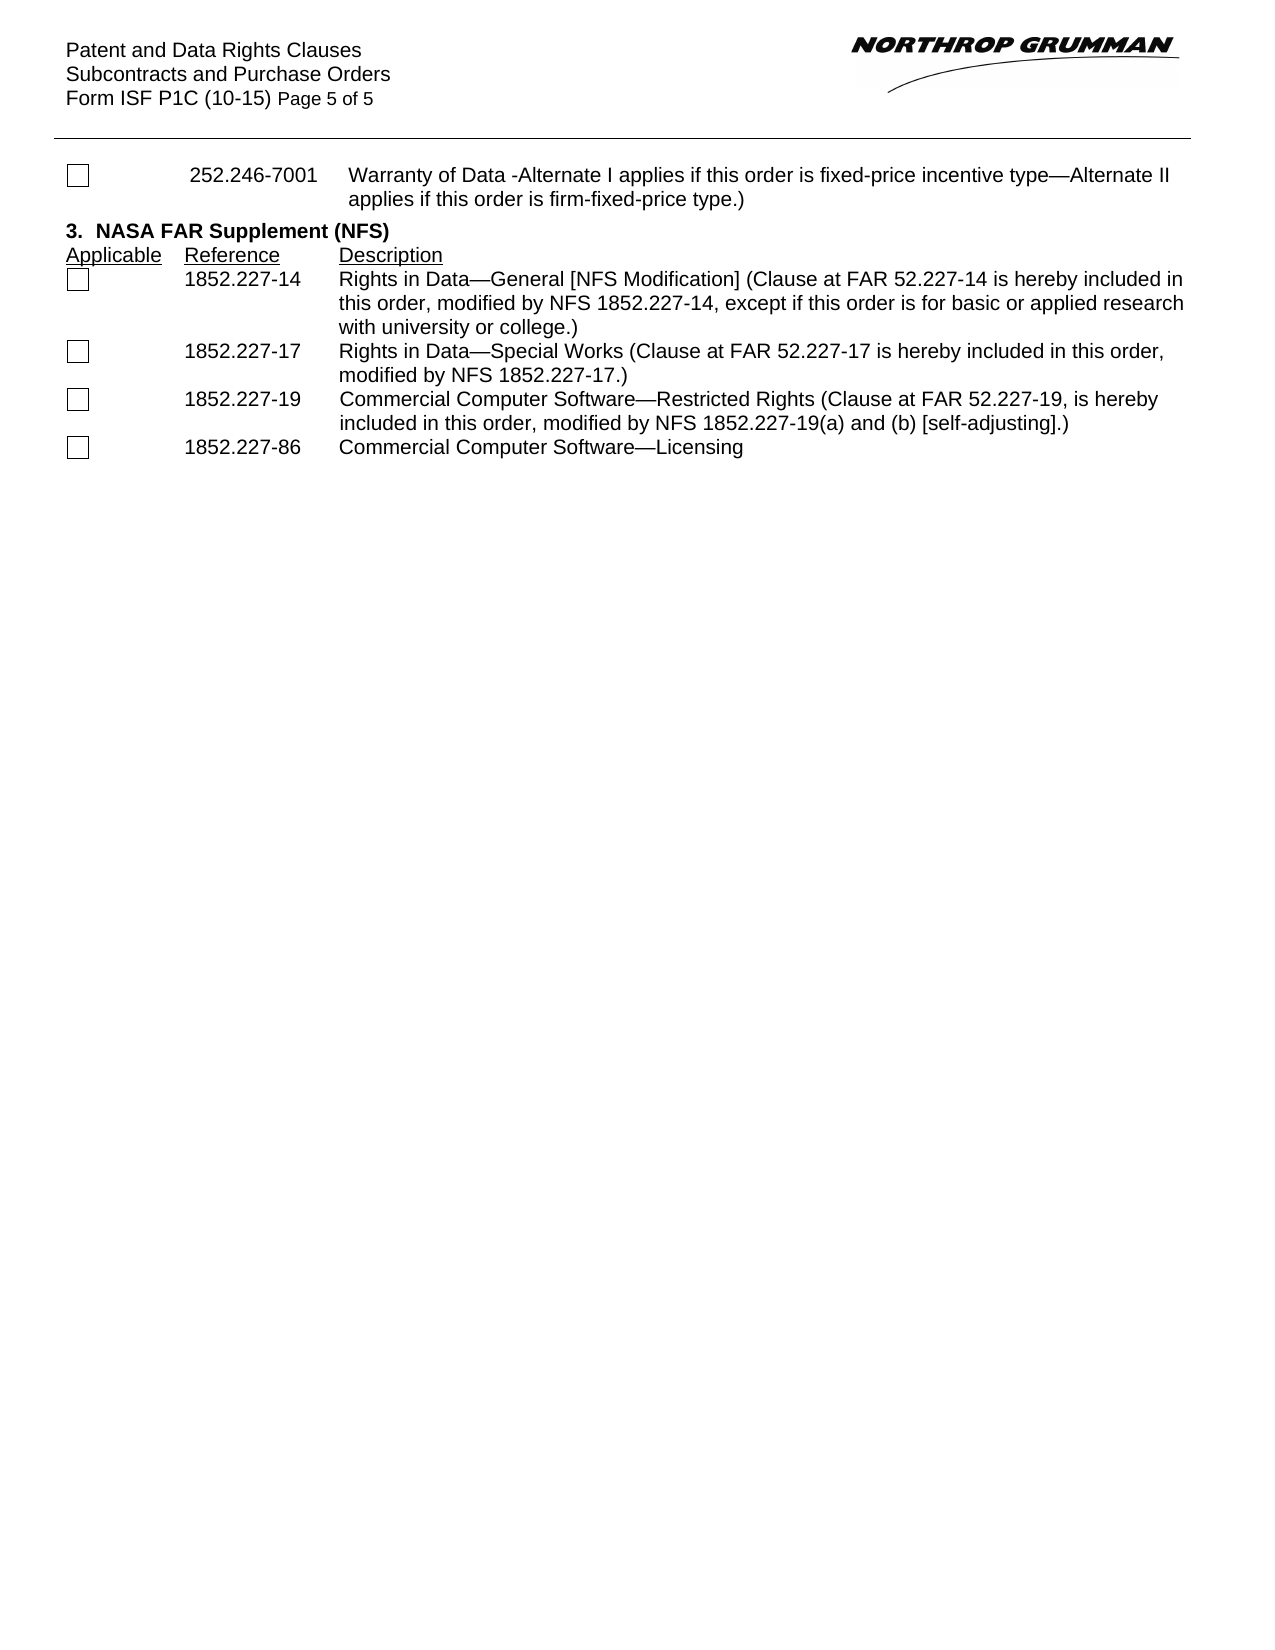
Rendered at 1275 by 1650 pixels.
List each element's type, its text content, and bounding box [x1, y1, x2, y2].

table_cell [54, 163, 178, 211]
table_header Reference [173, 243, 327, 267]
table_cell Commercial Computer Software—Restricted Rights (Clause at FAR 52.227-19, is hereby included in this order, modified by NFS 1852.227-19(a) and (b) [self-adjusting].) [328, 387, 1197, 435]
table_cell [54, 435, 173, 459]
table_cell 1852.227-86 [173, 435, 327, 459]
table_cell 252.246-7001 [178, 163, 337, 211]
table_cell Rights in Data—General [NFS Modification] (Clause at FAR 52.227-14 is hereby included in this order, modified by NFS 1852.227-14, except if this order is for basic or applied research with university or college.) [328, 267, 1197, 339]
table_cell [54, 267, 173, 339]
table_cell 1852.227-14 [173, 267, 327, 339]
table_cell 1852.227-17 [173, 339, 327, 387]
table_cell Warranty of Data -Alternate I applies if this order is fixed-price incentive type—Alternate II applies if this order is firm-fixed-price type.) [337, 163, 1210, 211]
subtitle 3. NASA FAR Supplement (NFS) [66, 219, 1209, 243]
picture [851, 37, 1180, 93]
table_cell [54, 387, 173, 435]
table_header Applicable [54, 243, 173, 267]
table_cell [54, 339, 173, 387]
table_cell 1852.227-19 [173, 387, 328, 435]
table_header Description [328, 243, 1197, 267]
table_cell Commercial Computer Software—Licensing [328, 435, 1197, 459]
table_cell Rights in Data—Special Works (Clause at FAR 52.227-17 is hereby included in this order, modified by NFS 1852.227-17.) [328, 339, 1197, 387]
